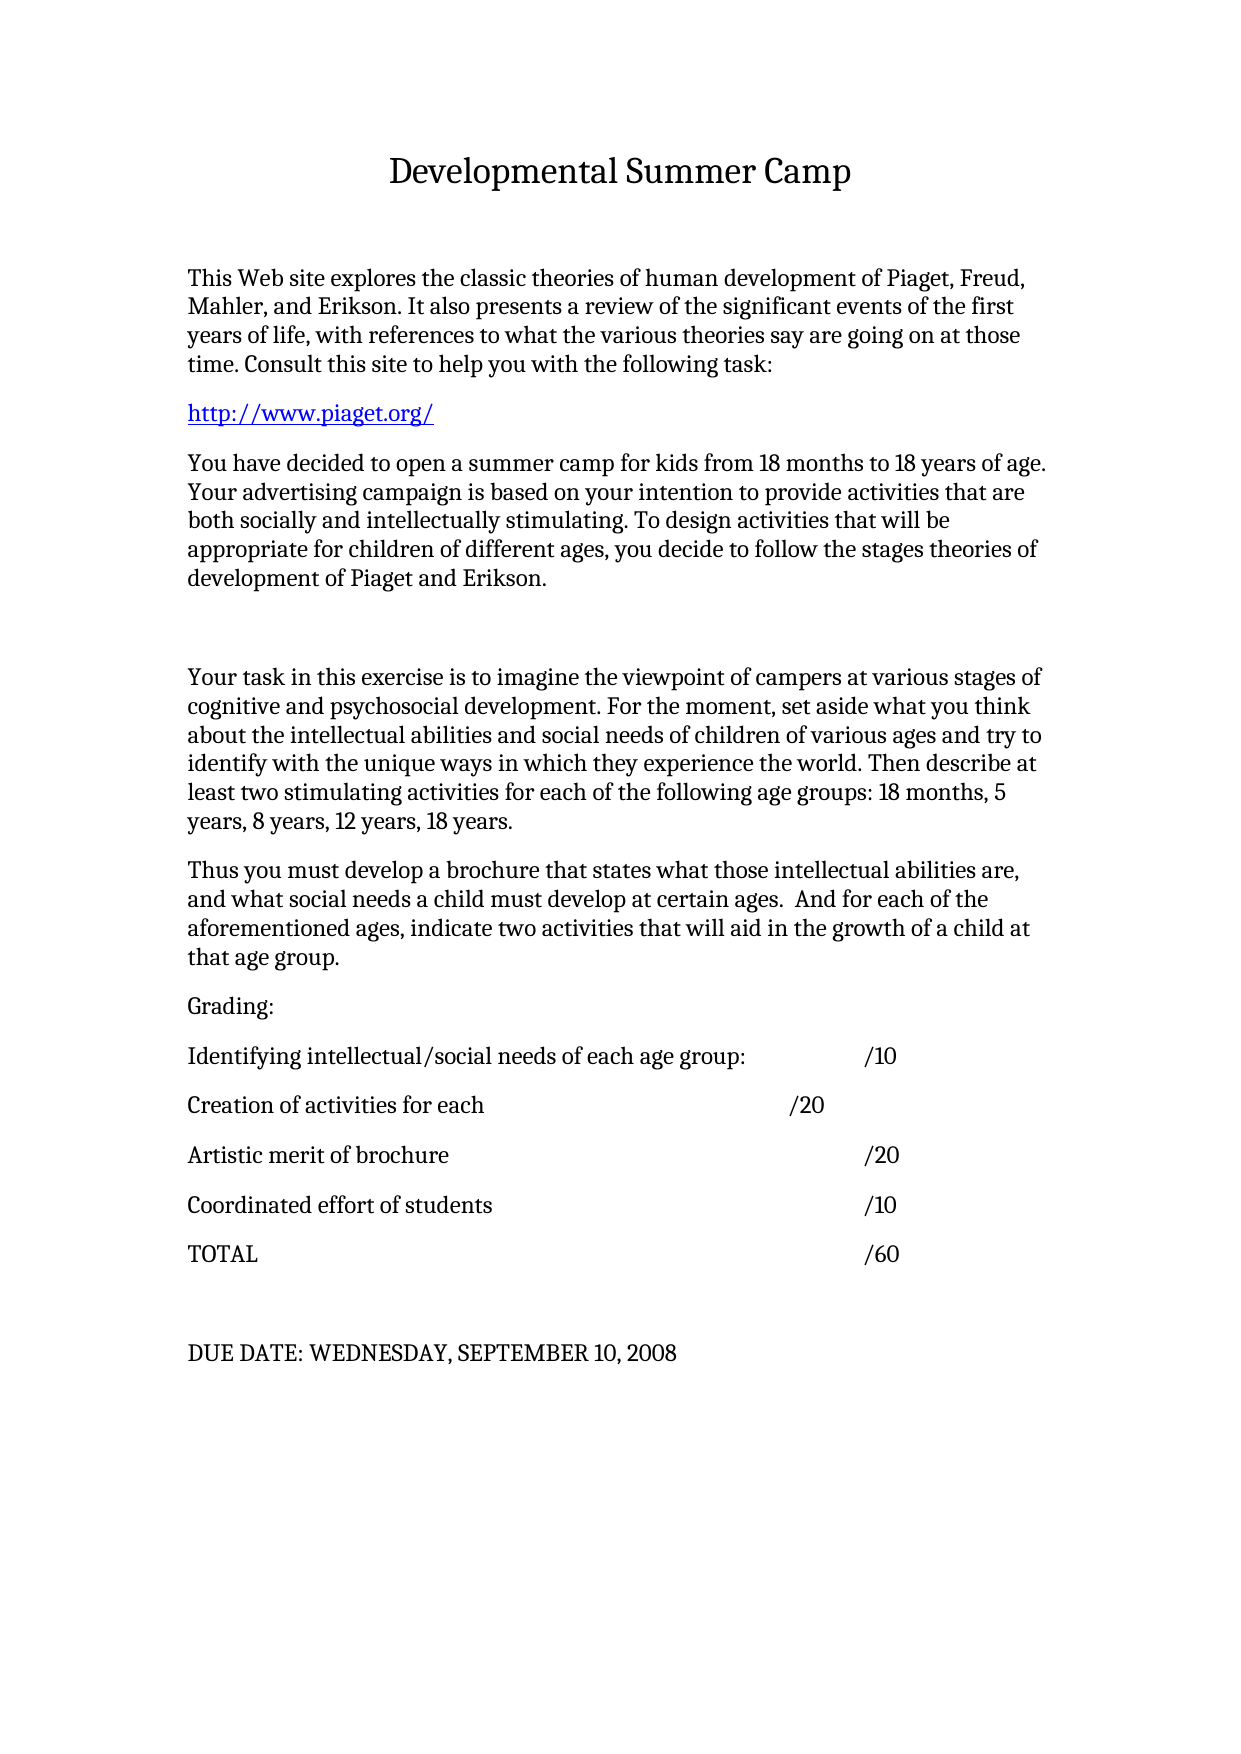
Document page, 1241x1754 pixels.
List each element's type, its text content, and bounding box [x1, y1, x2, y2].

text You have decided to open a summer camp for kids from 18 months to 18 years of age. Your advertising campaign is based on your intention to provide activities that are both socially and intellectually stimulating. To design activities that will be appropriate for children of different ages, you decide to follow the stages theories of development of Piaget and Erikson. [187, 449, 1053, 593]
text Artistic merit of brochure /20 [187, 1141, 1053, 1170]
text Grading: [187, 992, 1053, 1021]
text http://www.piaget.org/ [187, 399, 1053, 428]
text This Web site explores the classic theories of human development of Piaget, Freud, Mahler, and Erikson. It also presents a review of the significant events of the first years of life, with references to what the various theories say are going on at those time. Consult this site to help you with the following task: [187, 263, 1053, 378]
text Creation of activities for each /20 [187, 1091, 1053, 1120]
text DUE DATE: WEDNESDAY, SEPTEMBER 10, 2008 [187, 1339, 1053, 1368]
text TOTAL /60 [187, 1240, 1053, 1269]
text Thus you must develop a brochure that states what those intellectual abilities are, and what social needs a child must develop at certain ages. And for each of the aforementioned ages, indicate two activities that will aid in the growth of a child at that age group. [187, 856, 1053, 971]
text Coordinated effort of students /10 [187, 1191, 1053, 1219]
text Identifying intellectual/social needs of each age group: /10 [187, 1042, 1053, 1071]
text Your task in this exercise is to imagine the viewpoint of campers at various stages of cognitive and psychosocial development. For the moment, set aside what you think about the intellectual abilities and social needs of children of various ages and try to identify with the unique ways in which they experience the world. Then describe at least two stimulating activities for each of the following age groups: 18 months, 5 years, 8 years, 12 years, 18 years. [187, 663, 1053, 836]
text Developmental Summer Camp [187, 150, 1053, 193]
